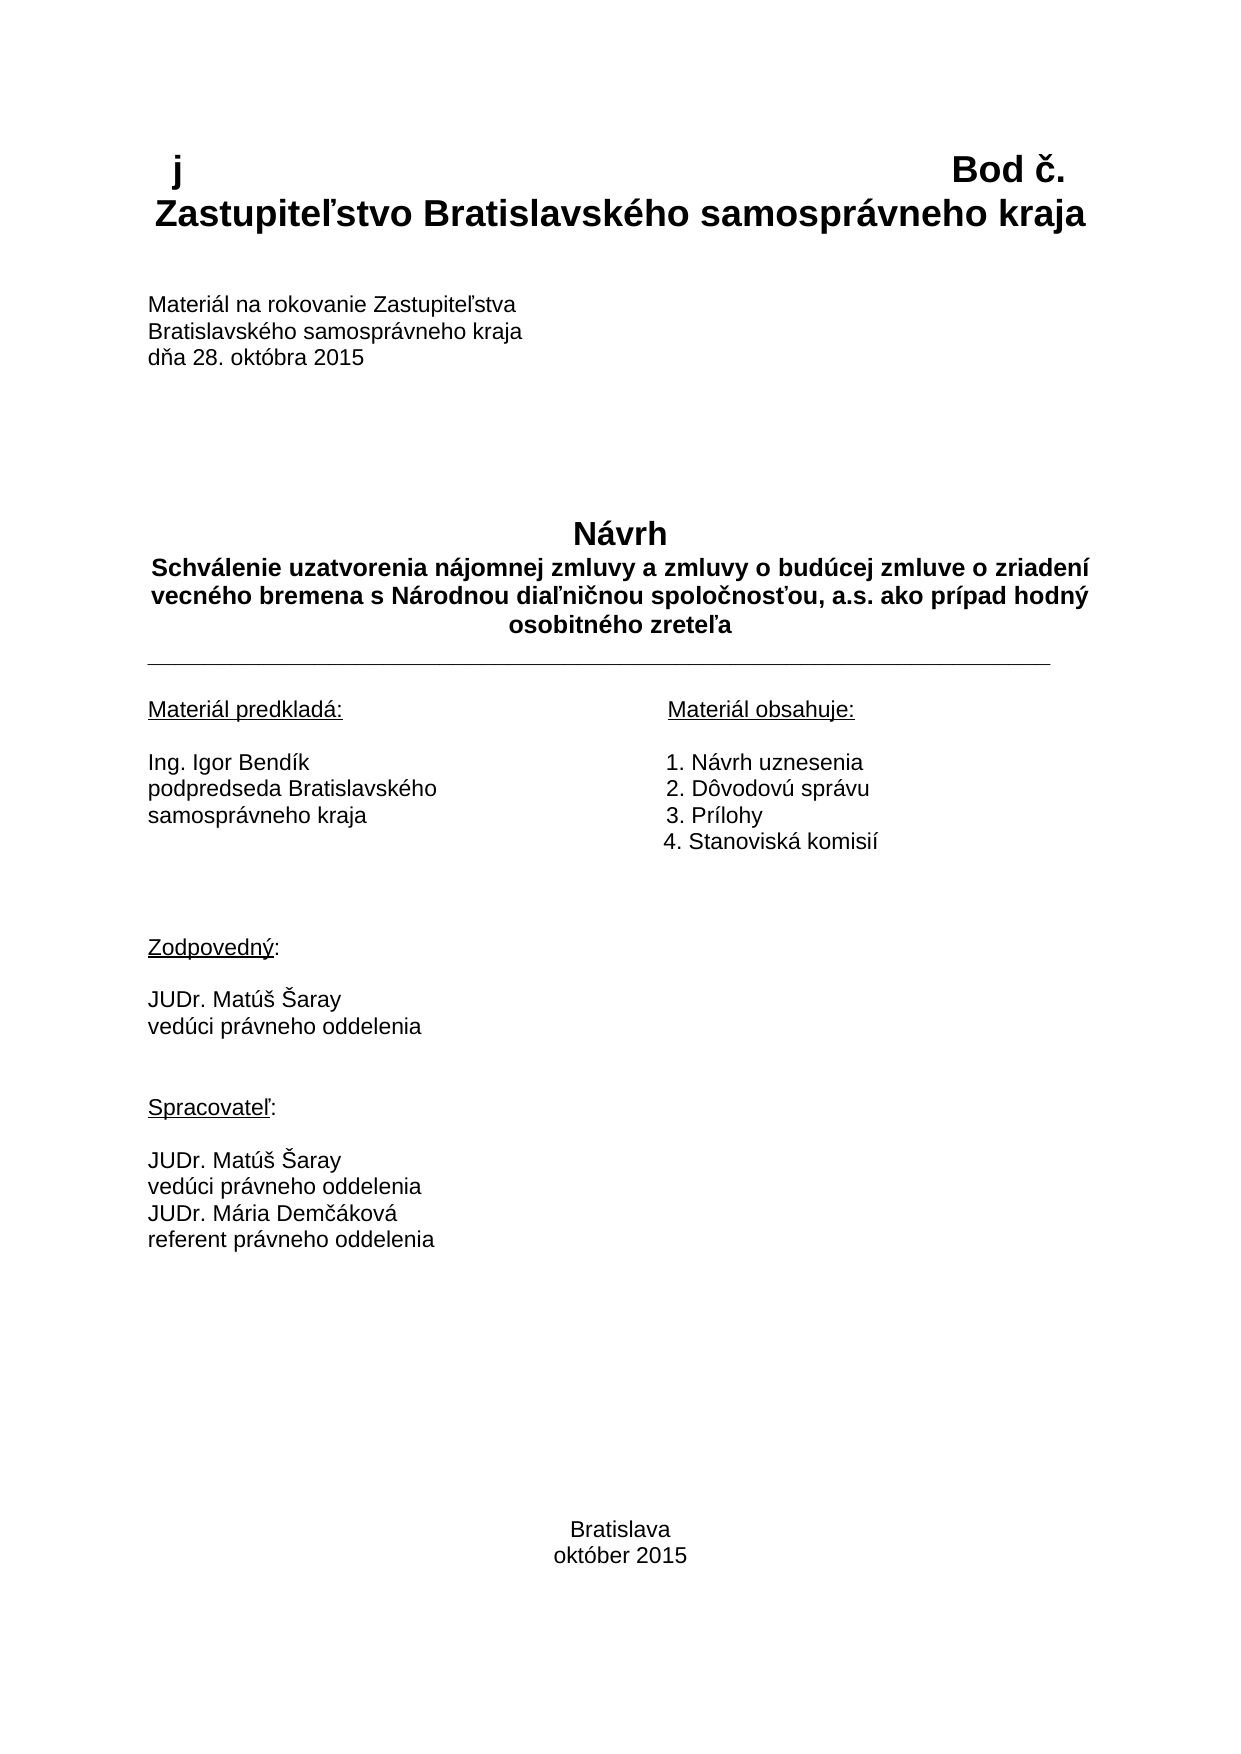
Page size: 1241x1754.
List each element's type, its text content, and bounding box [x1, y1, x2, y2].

text vedúci právneho oddelenia [148, 1173, 1093, 1199]
text vedúci právneho oddelenia [148, 1013, 1093, 1039]
text Zodpovedný: [148, 933, 1093, 960]
text JUDr. Matúš Šaray [148, 1147, 1093, 1173]
text Materiál predkladá: Materiál obsahuje: [148, 696, 1093, 723]
text Bratislavského samosprávneho kraja [148, 318, 1093, 344]
text Materiál na rokovanie Zastupiteľstva [148, 291, 1093, 318]
text október 2015 [148, 1542, 1093, 1568]
text j Bod č. [148, 148, 1093, 191]
text Schválenie uzatvorenia nájomnej zmluvy a zmluvy o budúcej zmluve o zriadení vecného bremena s Národnou diaľničnou spoločnosťou, a.s. ako prípad hodný osobitného zreteľa [148, 553, 1093, 639]
text podpredseda Bratislavského 2. Dôvodovú správu [148, 775, 1093, 802]
text JUDr. Matúš Šaray [148, 986, 1093, 1013]
text referent právneho oddelenia [148, 1226, 1093, 1252]
text Ing. Igor Bendík 1. Návrh uznesenia [148, 749, 1093, 775]
text dňa 28. októbra 2015 [148, 344, 1093, 370]
text _________________________________________________________________ [148, 639, 1093, 668]
text samosprávneho kraja 3. Prílohy [148, 802, 1093, 828]
text Zastupiteľstvo Bratislavského samosprávneho kraja [148, 191, 1093, 234]
text 4. Stanoviská komisií [148, 828, 1093, 854]
text Návrh [148, 514, 1093, 553]
text Bratislava [148, 1516, 1093, 1542]
text Spracovateľ: [148, 1094, 1093, 1120]
text JUDr. Mária Demčáková [148, 1199, 1093, 1226]
